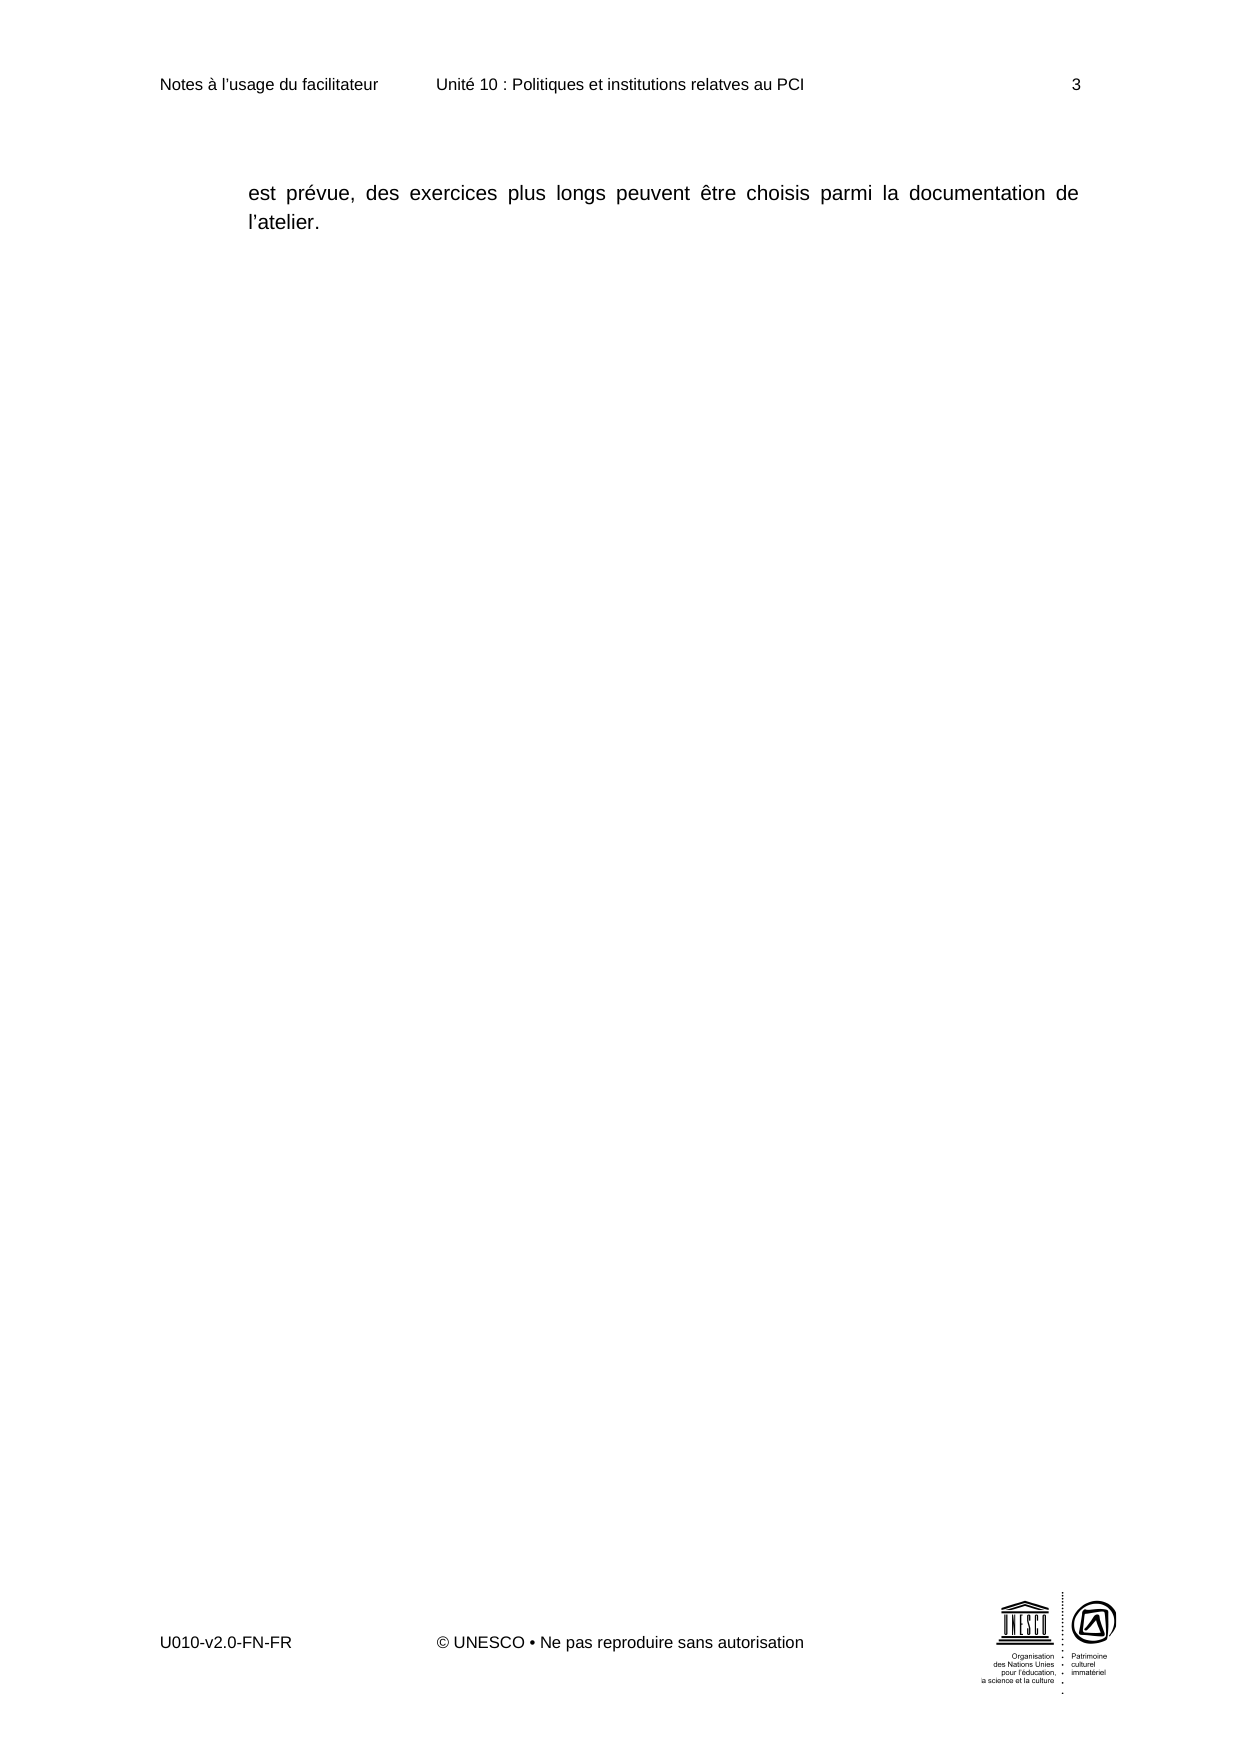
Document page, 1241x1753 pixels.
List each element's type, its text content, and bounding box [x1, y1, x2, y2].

picture [981, 1592, 1117, 1694]
